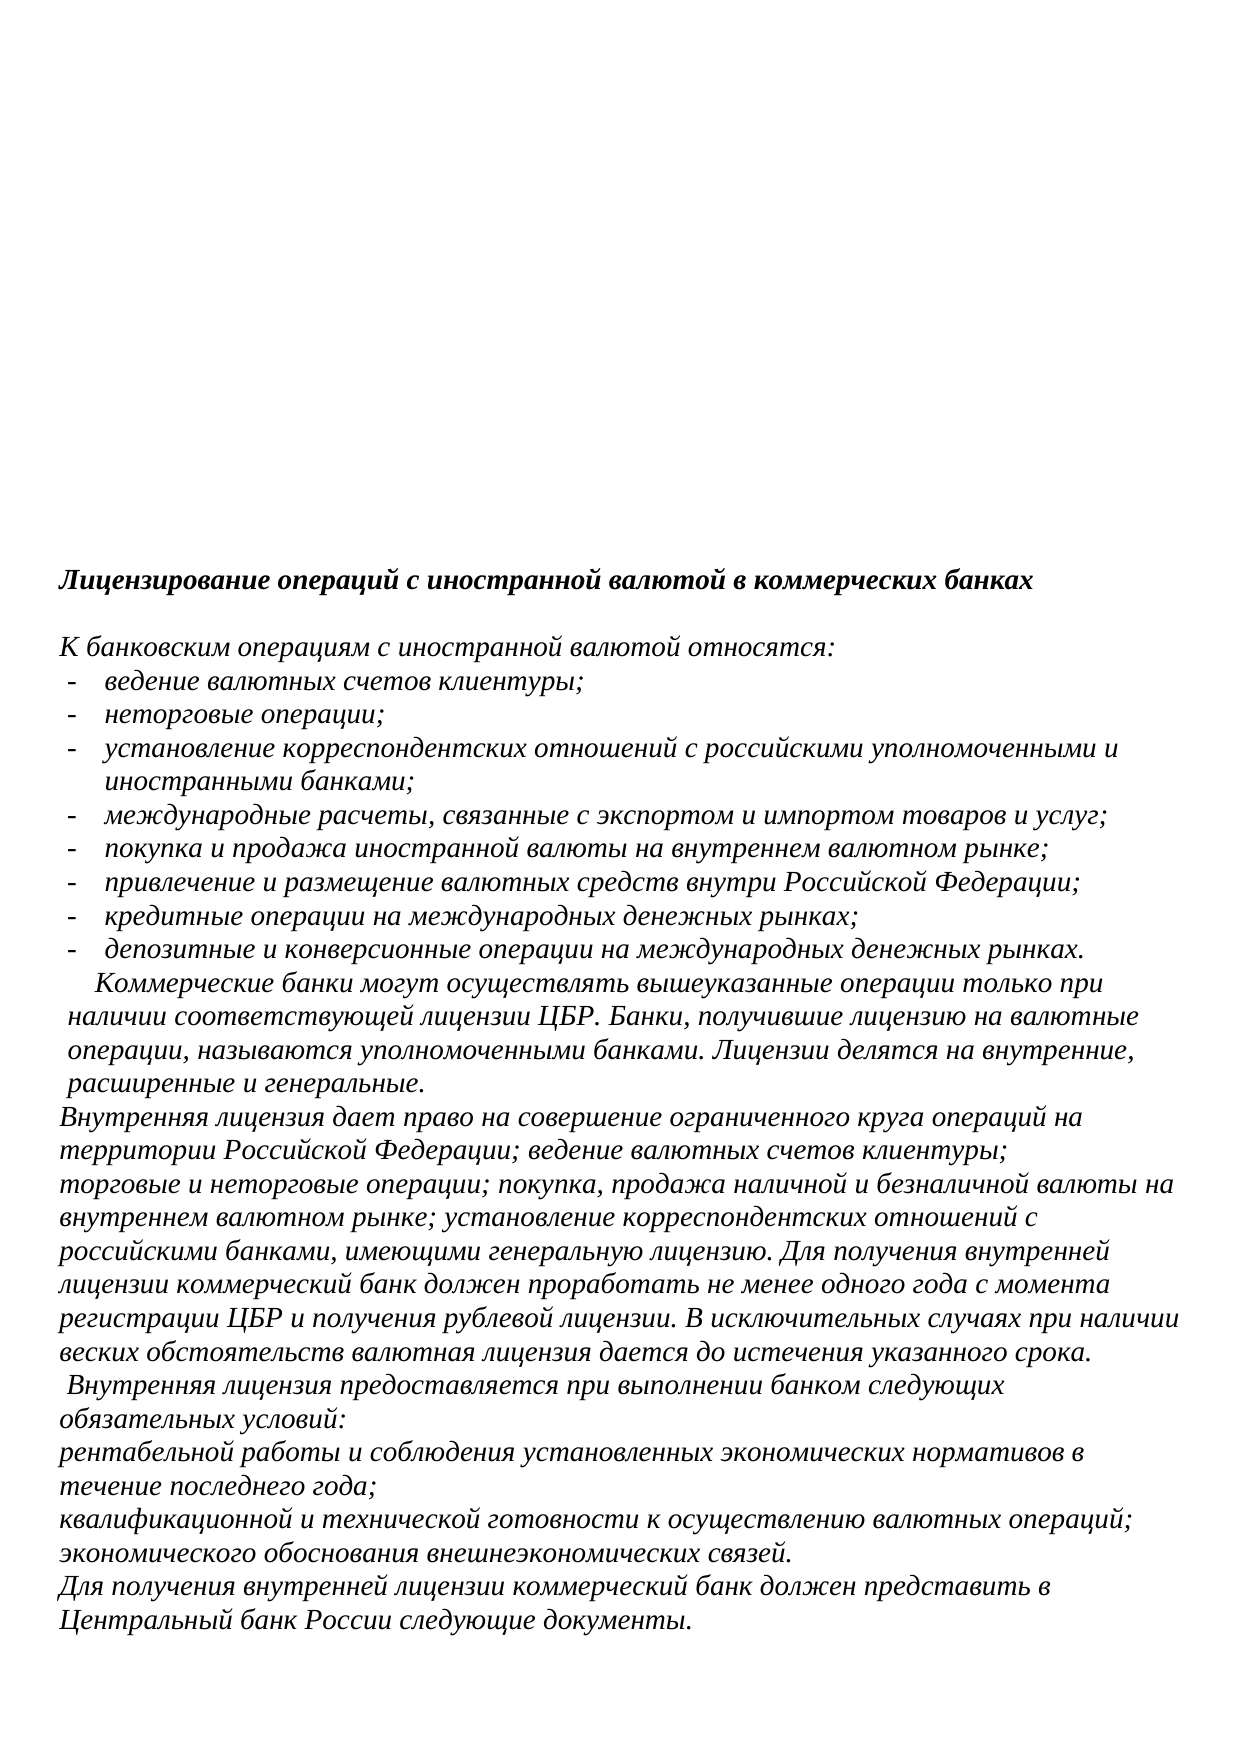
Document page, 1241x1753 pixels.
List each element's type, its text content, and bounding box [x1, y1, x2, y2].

text Для получения внутренней лицензии коммерческий банк должен представить в Центральный банк России следующие документы. [59, 1568, 1181, 1636]
list покупка и продажа иностранной валюты на внутреннем валютном рынке; [67, 831, 1181, 864]
list привлечение и размещение валютных средств внутри Российской Федерации; [67, 864, 1181, 898]
text квалификационной и технической готовности к осуществлению валютных операций; [59, 1501, 1181, 1535]
list ведение валютных счетов клиентуры; [67, 663, 1181, 696]
text торговые и неторговые операции; покупка, продажа наличной и безналичной валюты на внутреннем валютном рынке; установление корреспондентских отношений с российскими банками, имеющими генеральную лицензию. Для получения внутренней лицензии коммерческий банк должен проработать не менее одного года с момента регистрации ЦБР и получения рублевой лицензии. В исключительных случаях при наличии веских обстоятельств валютная лицензия дается до истечения указанного срока. [59, 1166, 1181, 1367]
list депозитные и конверсионные операции на международных денежных рынках. [67, 931, 1181, 965]
text Внутренняя лицензия предоставляется при выполнении банком следующих обязательных условий: [59, 1367, 1181, 1434]
list неторговые операции; [67, 696, 1181, 730]
text Внутренняя лицензия дает право на совершение ограниченного круга операций на территории Российской Федерации; ведение валютных счетов клиентуры; [59, 1099, 1181, 1166]
list международные расчеты, связанные с экспортом и импортом товаров и услуг; [67, 797, 1181, 831]
subtitle Лицензирование операций с иностранной валютой в коммерческих банках [59, 562, 1181, 596]
list установление корреспондентских отношений с российскими уполномоченными и иностранными банками; [67, 730, 1181, 797]
subtitle К банковским операциям с иностранной валютой относятся: [59, 629, 1181, 663]
text экономического обоснования внешнеэкономических связей. [59, 1535, 1181, 1568]
list кредитные операции на международных денежных рынках; [67, 898, 1181, 931]
text Коммерческие банки могут осуществлять вышеуказанные операции только при наличии соответствующей лицензии ЦБР. Банки, получившие лицензию на валютные операции, называются уполномоченными банками. Лицензии делятся на внутренние, расширенные и генеральные. [67, 965, 1181, 1099]
text рентабельной работы и соблюдения установленных экономических нормативов в течение последнего года; [59, 1434, 1181, 1501]
